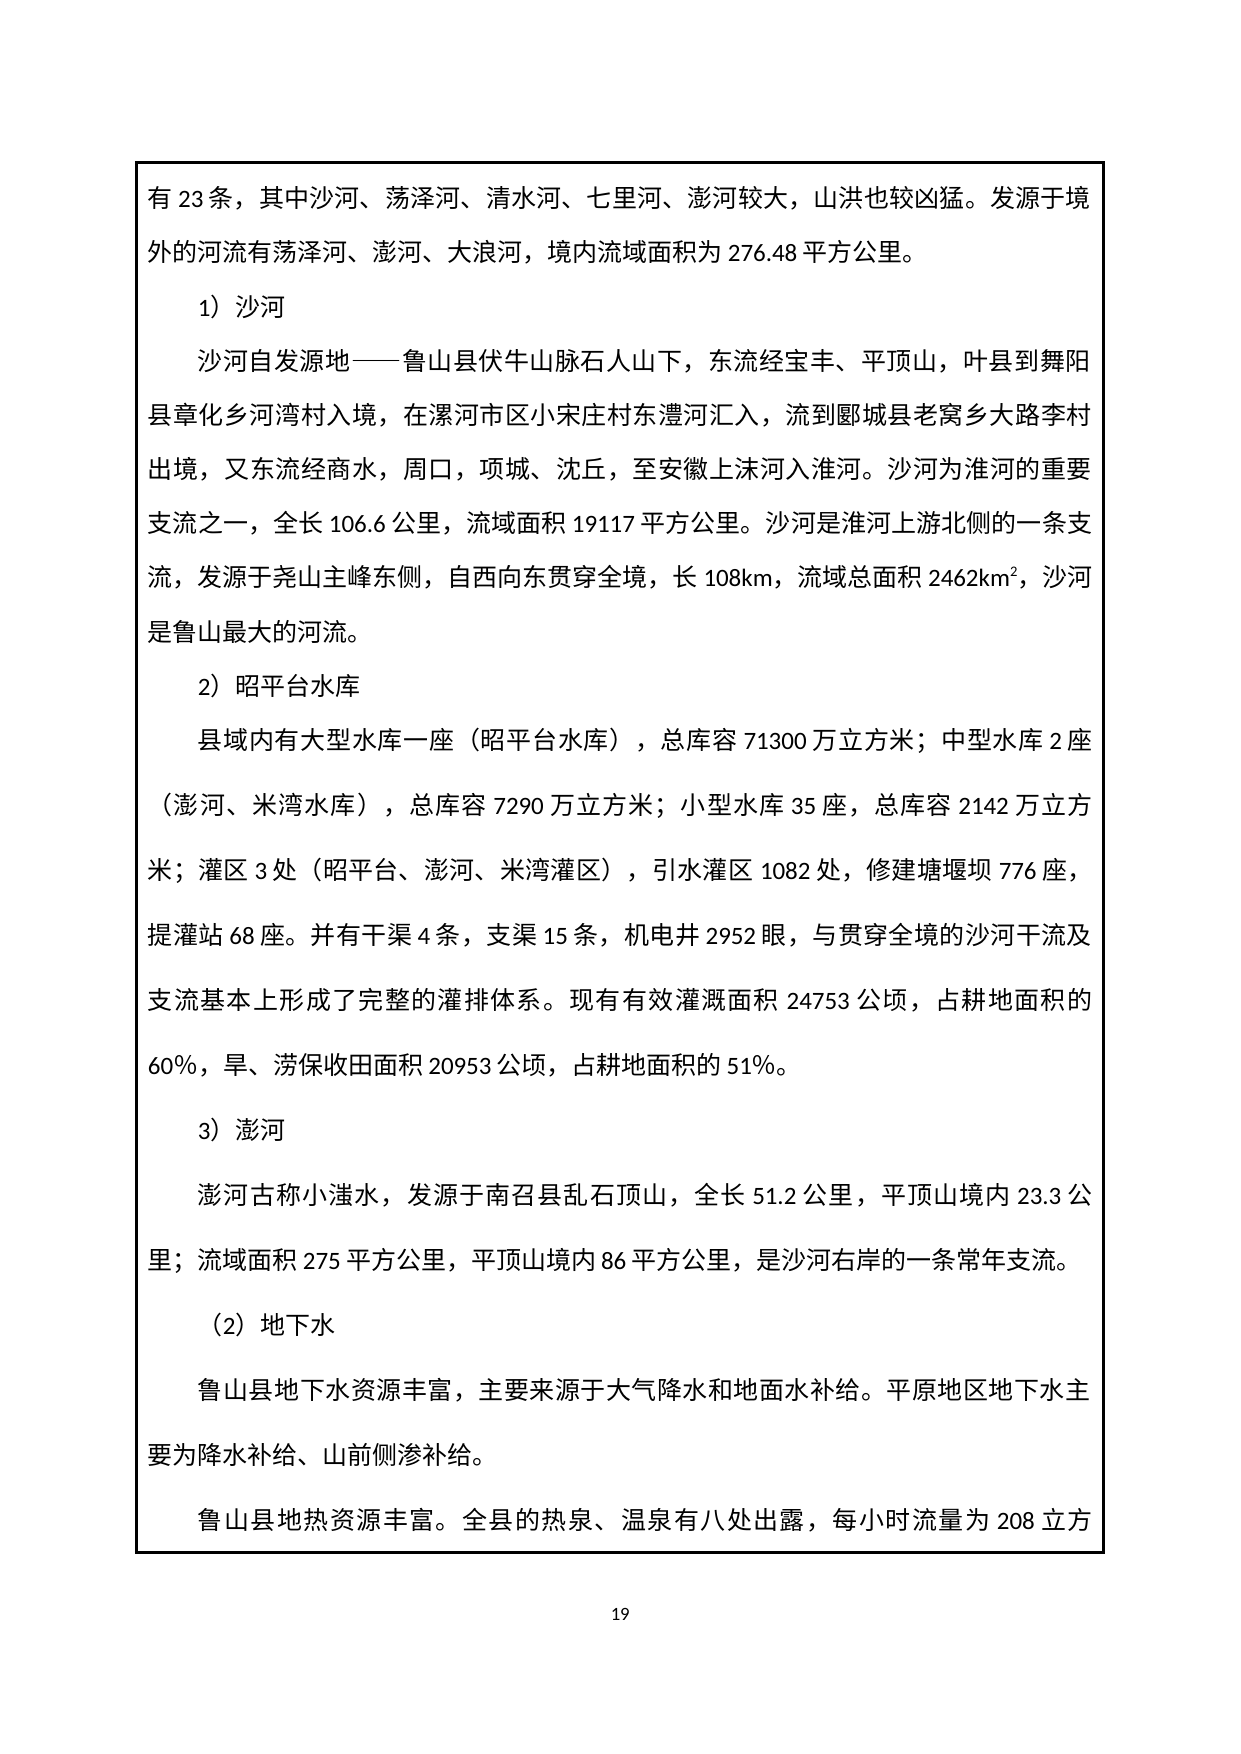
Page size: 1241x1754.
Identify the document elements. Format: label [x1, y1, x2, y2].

table_header [138, 164, 1102, 1551]
